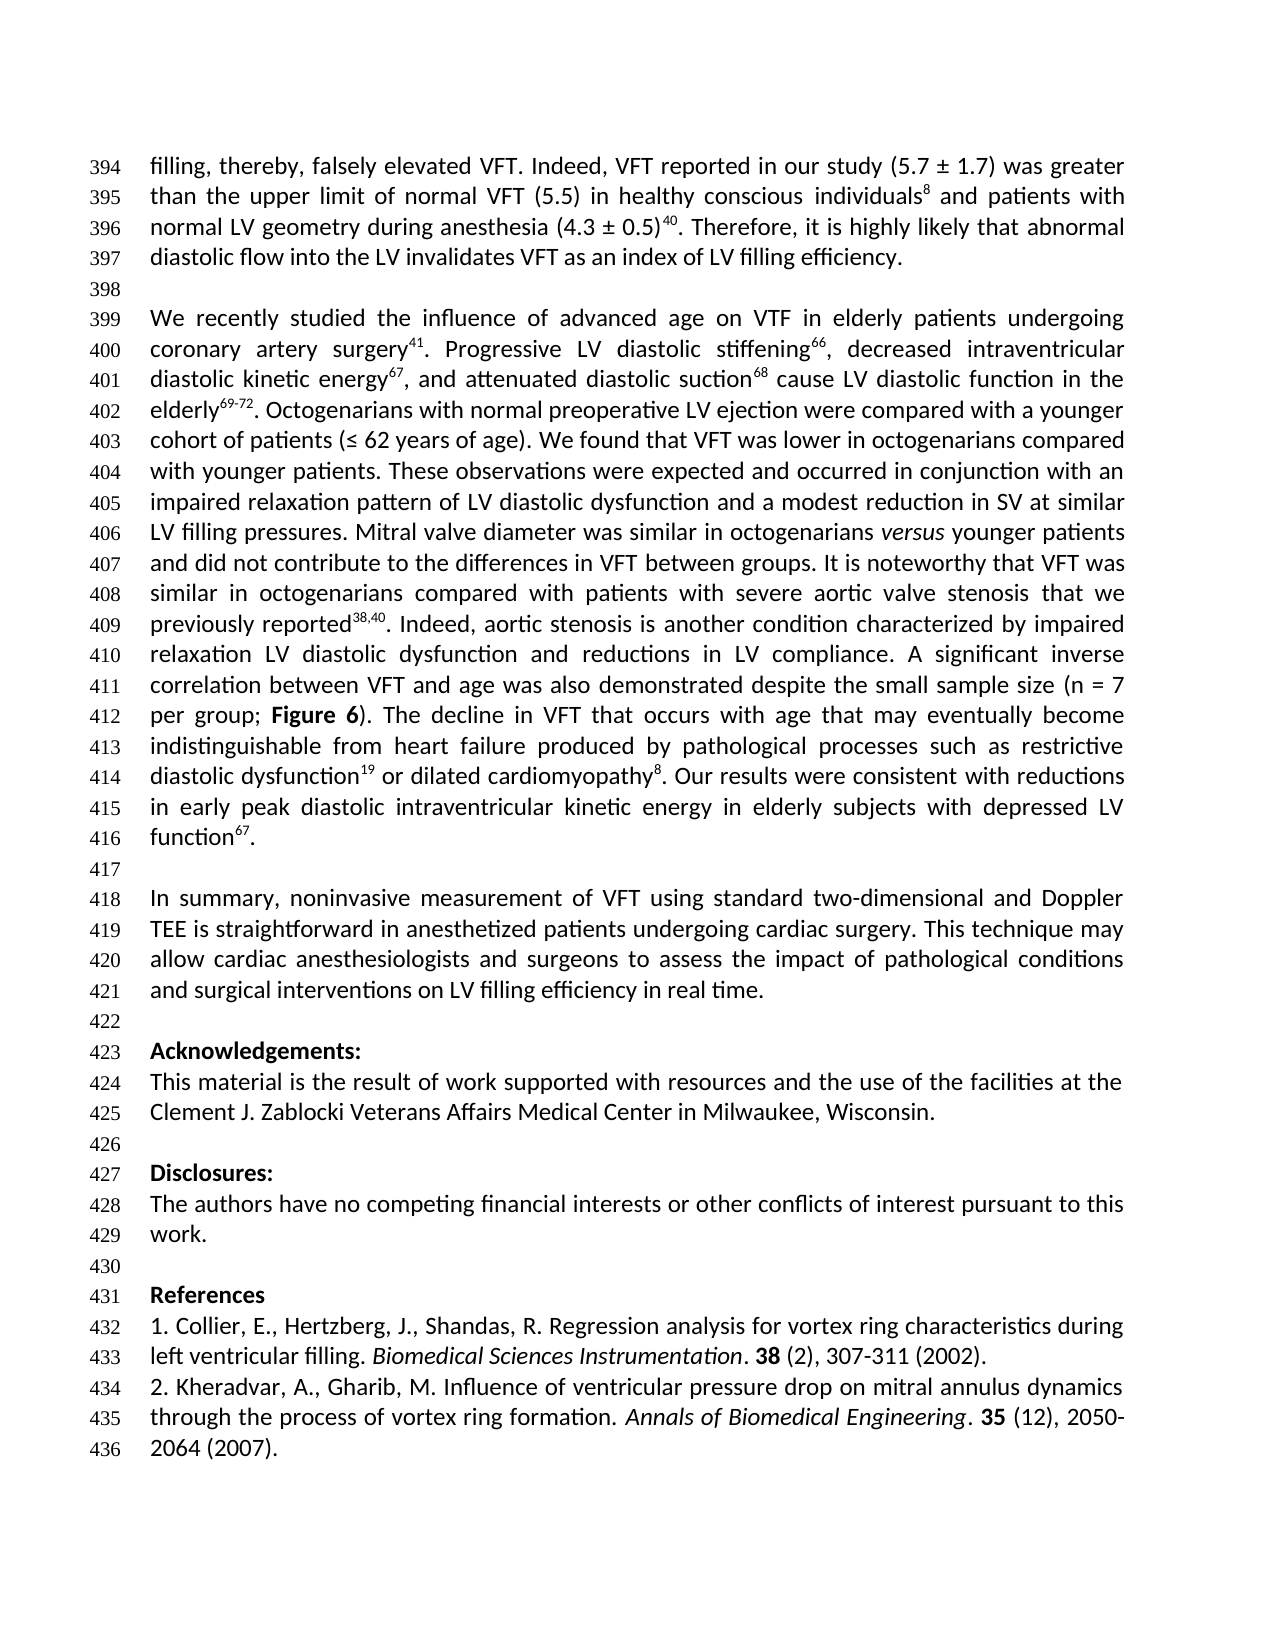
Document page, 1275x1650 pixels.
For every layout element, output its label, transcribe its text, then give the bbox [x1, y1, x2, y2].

text The authors have no competing financial interests or other conflicts of interest pursuant to this work. [150, 1188, 1125, 1249]
text This material is the result of work supported with resources and the use of the facilities at the Clement J. Zablocki Veterans Affairs Medical Center in Milwaukee, Wisconsin. [150, 1066, 1125, 1127]
text In summary, noninvasive measurement of VFT using standard two-dimensional and Doppler TEE is straightforward in anesthetized patients undergoing cardiac surgery. This technique may allow cardiac anesthesiologists and surgeons to assess the impact of pathological conditions and surgical interventions on LV filling efficiency in real time. [150, 882, 1125, 1004]
text 2. Kheradvar, A., Gharib, M. Influence of ventricular pressure drop on mitral annulus dynamics through the process of vortex ring formation. Annals of Biomedical Engineering. 35 (12), 2050-2064 (2007). [150, 1371, 1125, 1462]
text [150, 150, 1125, 272]
text Acknowledgements: [150, 1035, 1125, 1066]
text We recently studied the influence of advanced age on VTF in elderly patients undergoing coronary artery surgery41. Progressive LV diastolic stiffening66, decreased intraventricular diastolic kinetic energy67, and attenuated diastolic suction68 cause LV diastolic function in the elderly69-72. Octogenarians with normal preoperative LV ejection were compared with a younger cohort of patients (≤ 62 years of age). We found that VFT was lower in octogenarians compared with younger patients. These observations were expected and occurred in conjunction with an impaired relaxation pattern of LV diastolic dysfunction and a modest reduction in SV at similar LV filling pressures. Mitral valve diameter was similar in octogenarians versus younger patients and did not contribute to the differences in VFT between groups. It is noteworthy that VFT was similar in octogenarians compared with patients with severe aortic valve stenosis that we previously reported38,40. Indeed, aortic stenosis is another condition characterized by impaired relaxation LV diastolic dysfunction and reductions in LV compliance. A significant inverse correlation between VFT and age was also demonstrated despite the small sample size (n = 7 per group; Figure 6). The decline in VFT that occurs with age that may eventually become indistinguishable from heart failure produced by pathological processes such as restrictive diastolic dysfunction19 or dilated cardiomyopathy8. Our results were consistent with reductions in early peak diastolic intraventricular kinetic energy in elderly subjects with depressed LV function67. [150, 303, 1125, 852]
text References [150, 1279, 1125, 1310]
text Disclosures: [150, 1157, 1125, 1188]
text 1. Collier, E., Hertzberg, J., Shandas, R. Regression analysis for vortex ring characteristics during left ventricular filling. Biomedical Sciences Instrumentation. 38 (2), 307-311 (2002). [150, 1310, 1125, 1371]
